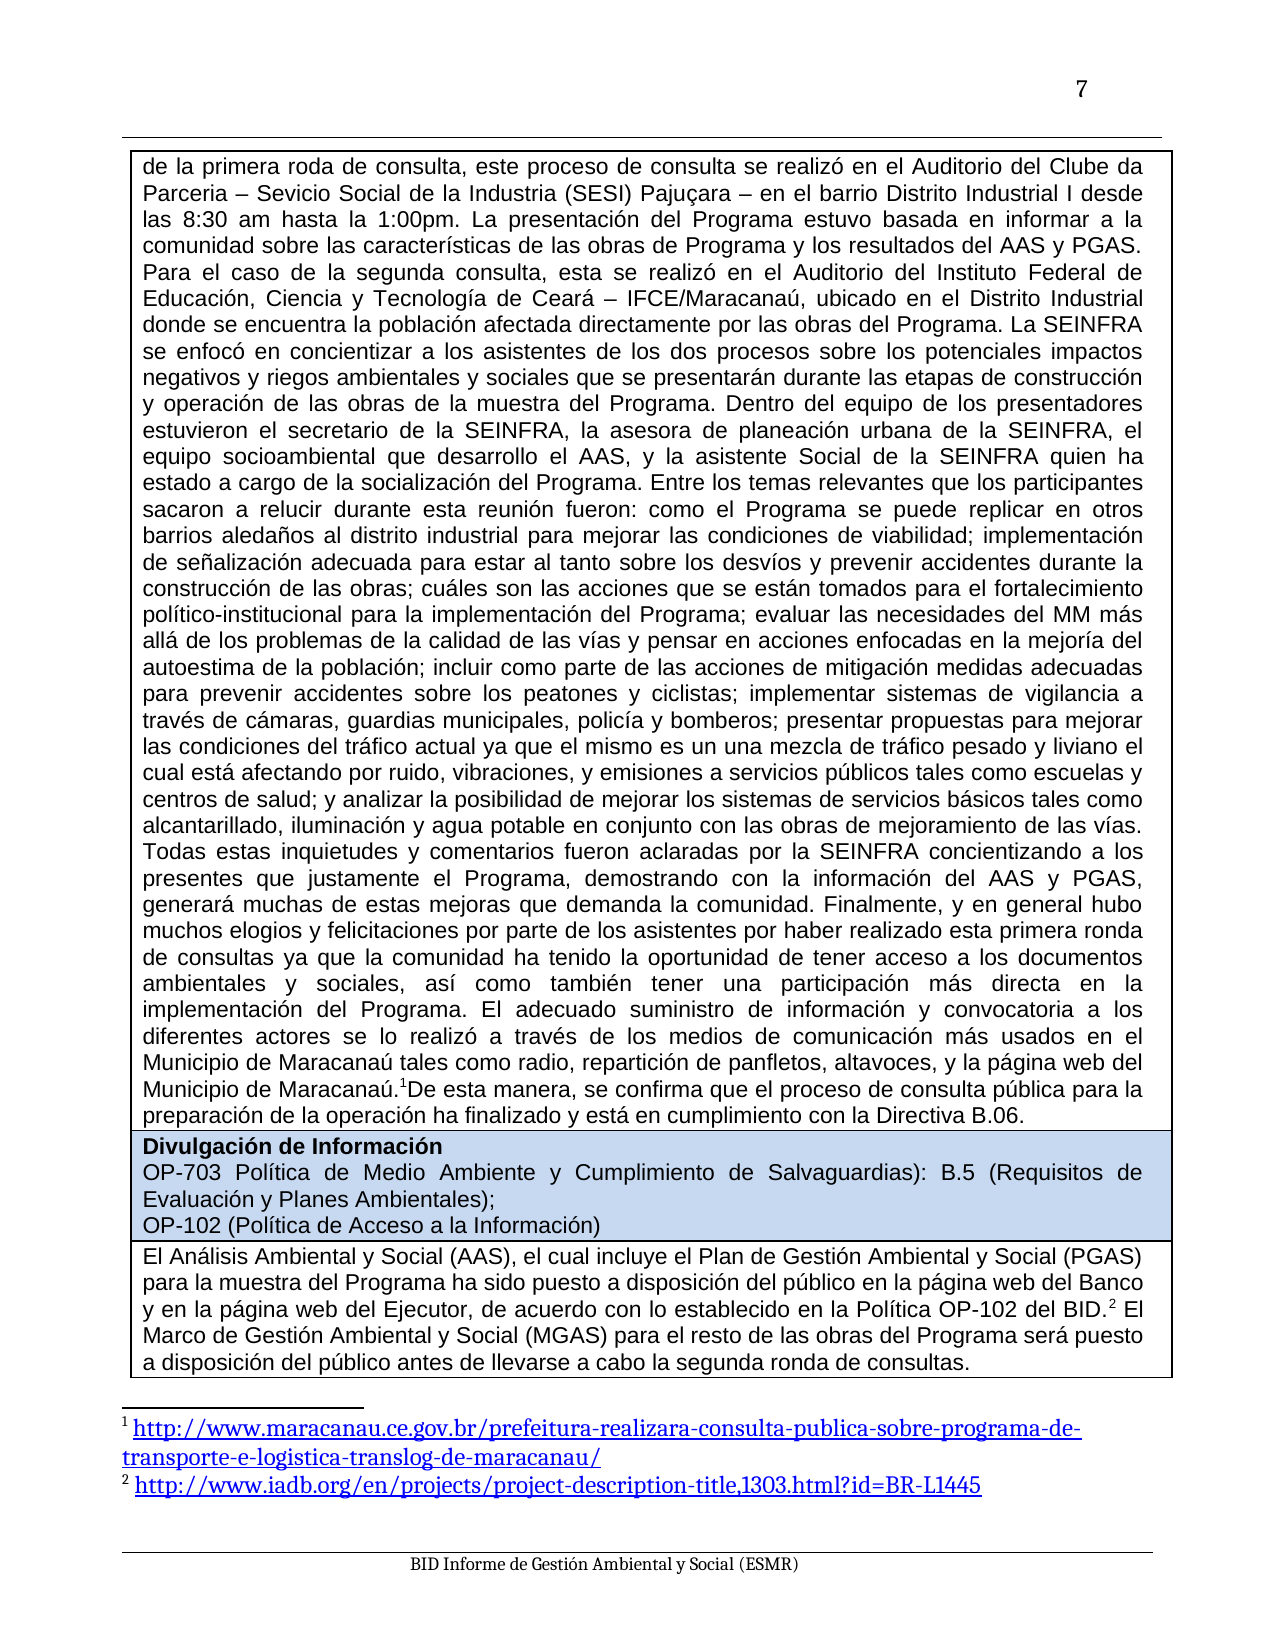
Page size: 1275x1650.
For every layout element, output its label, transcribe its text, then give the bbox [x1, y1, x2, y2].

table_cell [132, 152, 1171, 1130]
table_cell El Análisis Ambiental y Social (AAS), el cual incluye el Plan de Gestión Ambiental y Social (PGAS) para la muestra del Programa ha sido puesto a disposición del público en la página web del Banco y en la página web del Ejecutor, de acuerdo con lo establecido en la Política OP-102 del BID. El Marco de Gestión Ambiental y Social (MGAS) para el resto de las obras del Programa será puesto a disposición del público antes de llevarse a cabo la segunda ronda de consultas. [132, 1242, 1171, 1376]
table_cell Divulgación de Información OP-703 Política de Medio Ambiente y Cumplimiento de Salvaguardias): B.5 (Requisitos de Evaluación y Planes Ambientales); OP-102 (Política de Acceso a la Información) [132, 1131, 1171, 1240]
